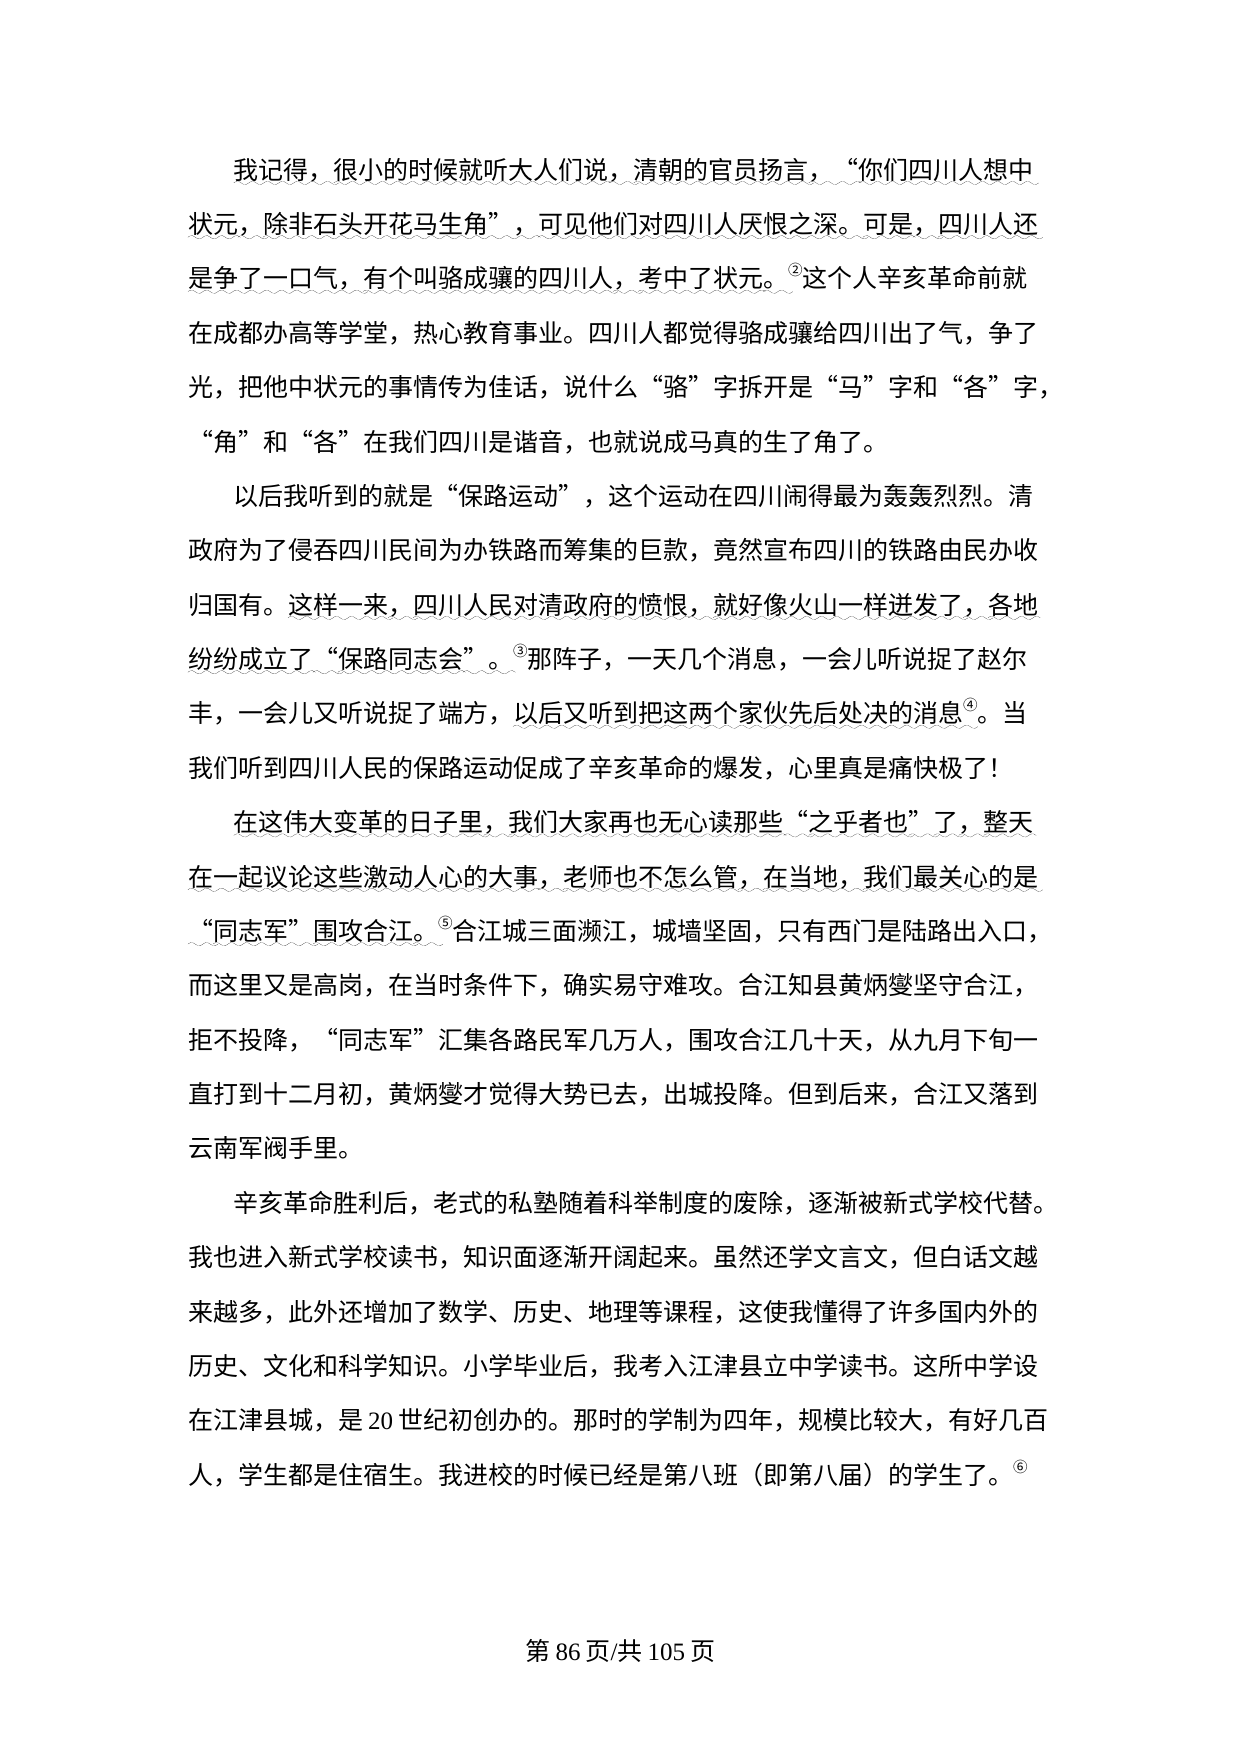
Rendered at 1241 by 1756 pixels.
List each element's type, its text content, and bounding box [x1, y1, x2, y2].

text 在这伟大变革的日子里，我们大家再也无心读那些“之乎者也”了，整天在一起议论这些激动人心的大事，老师也不怎么管，在当地，我们最关心的是“同志军”围攻合江。⑤合江城三面濒江，城墙坚固，只有西门是陆路出入口，而这里又是高岗，在当时条件下，确实易守难攻。合江知县黄炳燮坚守合江，拒不投降，“同志军”汇集各路民军几万人，围攻合江几十天，从九月下旬一直打到十二月初，黄炳燮才觉得大势已去，出城投降。但到后来，合江又落到云南军阀手里。 [188, 803, 1052, 1165]
text 辛亥革命胜利后，老式的私塾随着科举制度的废除，逐渐被新式学校代替。我也进入新式学校读书，知识面逐渐开阔起来。虽然还学文言文，但白话文越来越多，此外还增加了数学、历史、地理等课程，这使我懂得了许多国内外的历史、文化和科学知识。小学毕业后，我考入江津县立中学读书。这所中学设在江津县城，是20世纪初创办的。那时的学制为四年，规模比较大，有好几百人，学生都是住宿生。我进校的时候已经是第八班（即第八届）的学生了。⑥ [188, 1183, 1052, 1491]
text 我记得，很小的时候就听大人们说，清朝的官员扬言，“你们四川人想中状元，除非石头开花马生角”，可见他们对四川人厌恨之深。可是，四川人还是争了一口气，有个叫骆成骧的四川人，考中了状元。②这个人辛亥革命前就在成都办高等学堂，热心教育事业。四川人都觉得骆成骧给四川出了气，争了光，把他中状元的事情传为佳话，说什么“骆”字拆开是“马”字和“各”字，“角”和“各”在我们四川是谐音，也就说成马真的生了角了。 [188, 150, 1052, 458]
text 以后我听到的就是“保路运动”，这个运动在四川闹得最为轰轰烈烈。清政府为了侵吞四川民间为办铁路而筹集的巨款，竟然宣布四川的铁路由民办收归国有。这样一来，四川人民对清政府的愤恨，就好像火山一样迸发了，各地纷纷成立了“保路同志会”。③那阵子，一天几个消息，一会儿听说捉了赵尔丰，一会儿又听说捉了端方，以后又听到把这两个家伙先后处决的消息④。当我们听到四川人民的保路运动促成了辛亥革命的爆发，心里真是痛快极了！ [188, 476, 1052, 784]
